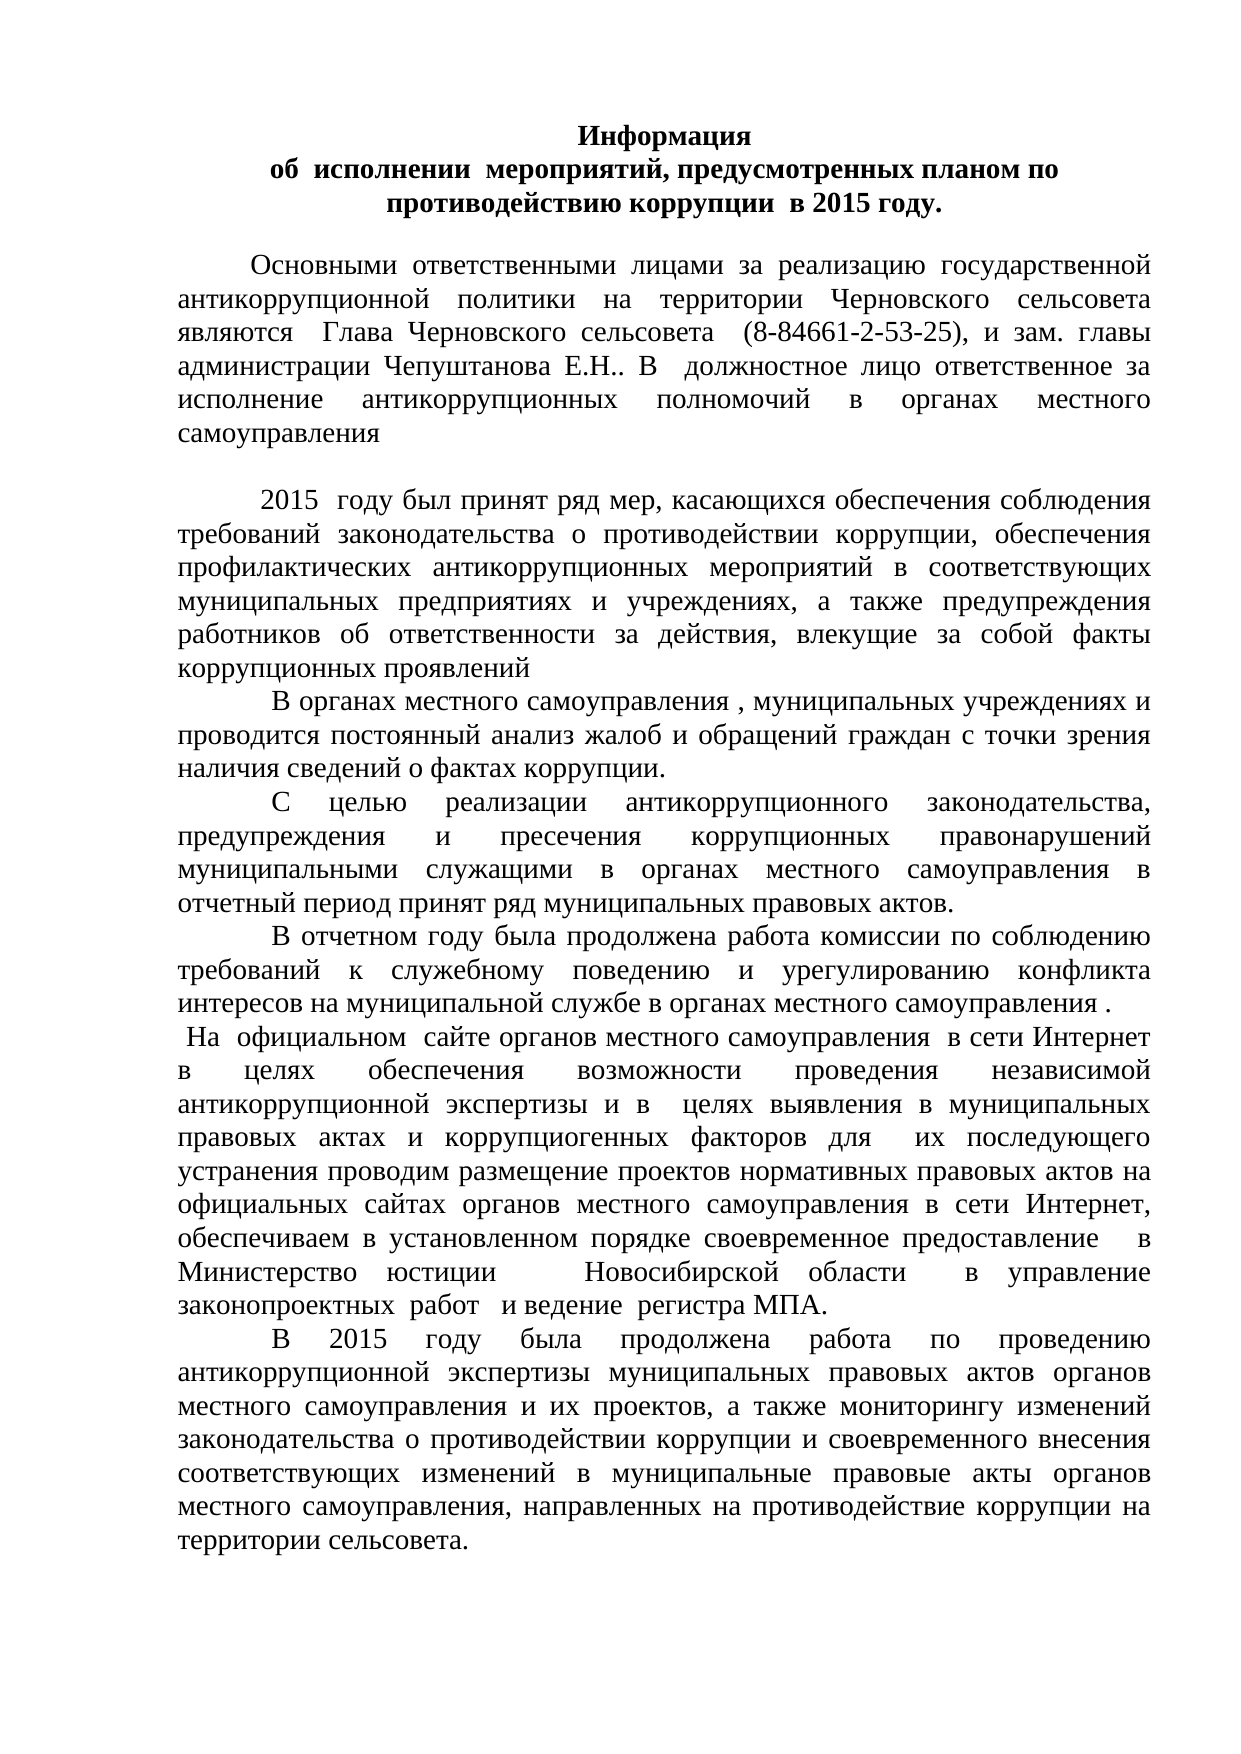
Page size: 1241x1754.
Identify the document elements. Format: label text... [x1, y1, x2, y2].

text Основными ответственными лицами за реализацию государственной антикоррупционной политики на территории Черновского сельсовета являются Глава Черновского сельсовета (8-84661-2-53-25), и зам. главы администрации Чепуштанова Е.Н.. В должностное лицо ответственное за исполнение антикоррупционных полномочий в органах местного самоуправления [177, 247, 1152, 449]
text В отчетном году была продолжена работа комиссии по соблюдению требований к служебному поведению и урегулированию конфликта интересов на муниципальной службе в органах местного самоуправления . [177, 918, 1152, 1019]
text В органах местного самоуправления , муниципальных учреждениях и проводится постоянный анализ жалоб и обращений граждан с точки зрения наличия сведений о фактах коррупции. [177, 683, 1152, 784]
text об исполнении мероприятий, предусмотренных планом по противодействию коррупции в 2015 году. [177, 152, 1152, 219]
text 2015 году был принят ряд мер, касающихся обеспечения соблюдения требований законодательства о противодействии коррупции, обеспечения профилактических антикоррупционных мероприятий в соответствующих муниципальных предприятиях и учреждениях, а также предупреждения работников об ответственности за действия, влекущие за собой факты коррупционных проявлений [177, 482, 1152, 683]
text Информация [177, 118, 1152, 152]
text С целью реализации антикоррупционного законодательства, предупреждения и пресечения коррупционных правонарушений муниципальными служащими в органах местного самоуправления в отчетный период принят ряд муниципальных правовых актов. [177, 784, 1152, 918]
text На официальном сайте органов местного самоуправления в сети Интернет в целях обеспечения возможности проведения независимой антикоррупционной экспертизы и в целях выявления в муниципальных правовых актах и коррупциогенных факторов для их последующего устранения проводим размещение проектов нормативных правовых актов на официальных сайтах органов местного самоуправления в сети Интернет, обеспечиваем в установленном порядке своевременное предоставление в Министерство юстиции Новосибирской области в управление законопроектных работ и ведение регистра МПА. [177, 1019, 1152, 1321]
text В 2015 году была продолжена работа по проведению антикоррупционной экспертизы муниципальных правовых актов органов местного самоуправления и их проектов, а также мониторингу изменений законодательства о противодействии коррупции и своевременного внесения соответствующих изменений в муниципальные правовые акты органов местного самоуправления, направленных на противодействие коррупции на территории сельсовета. [177, 1321, 1152, 1556]
